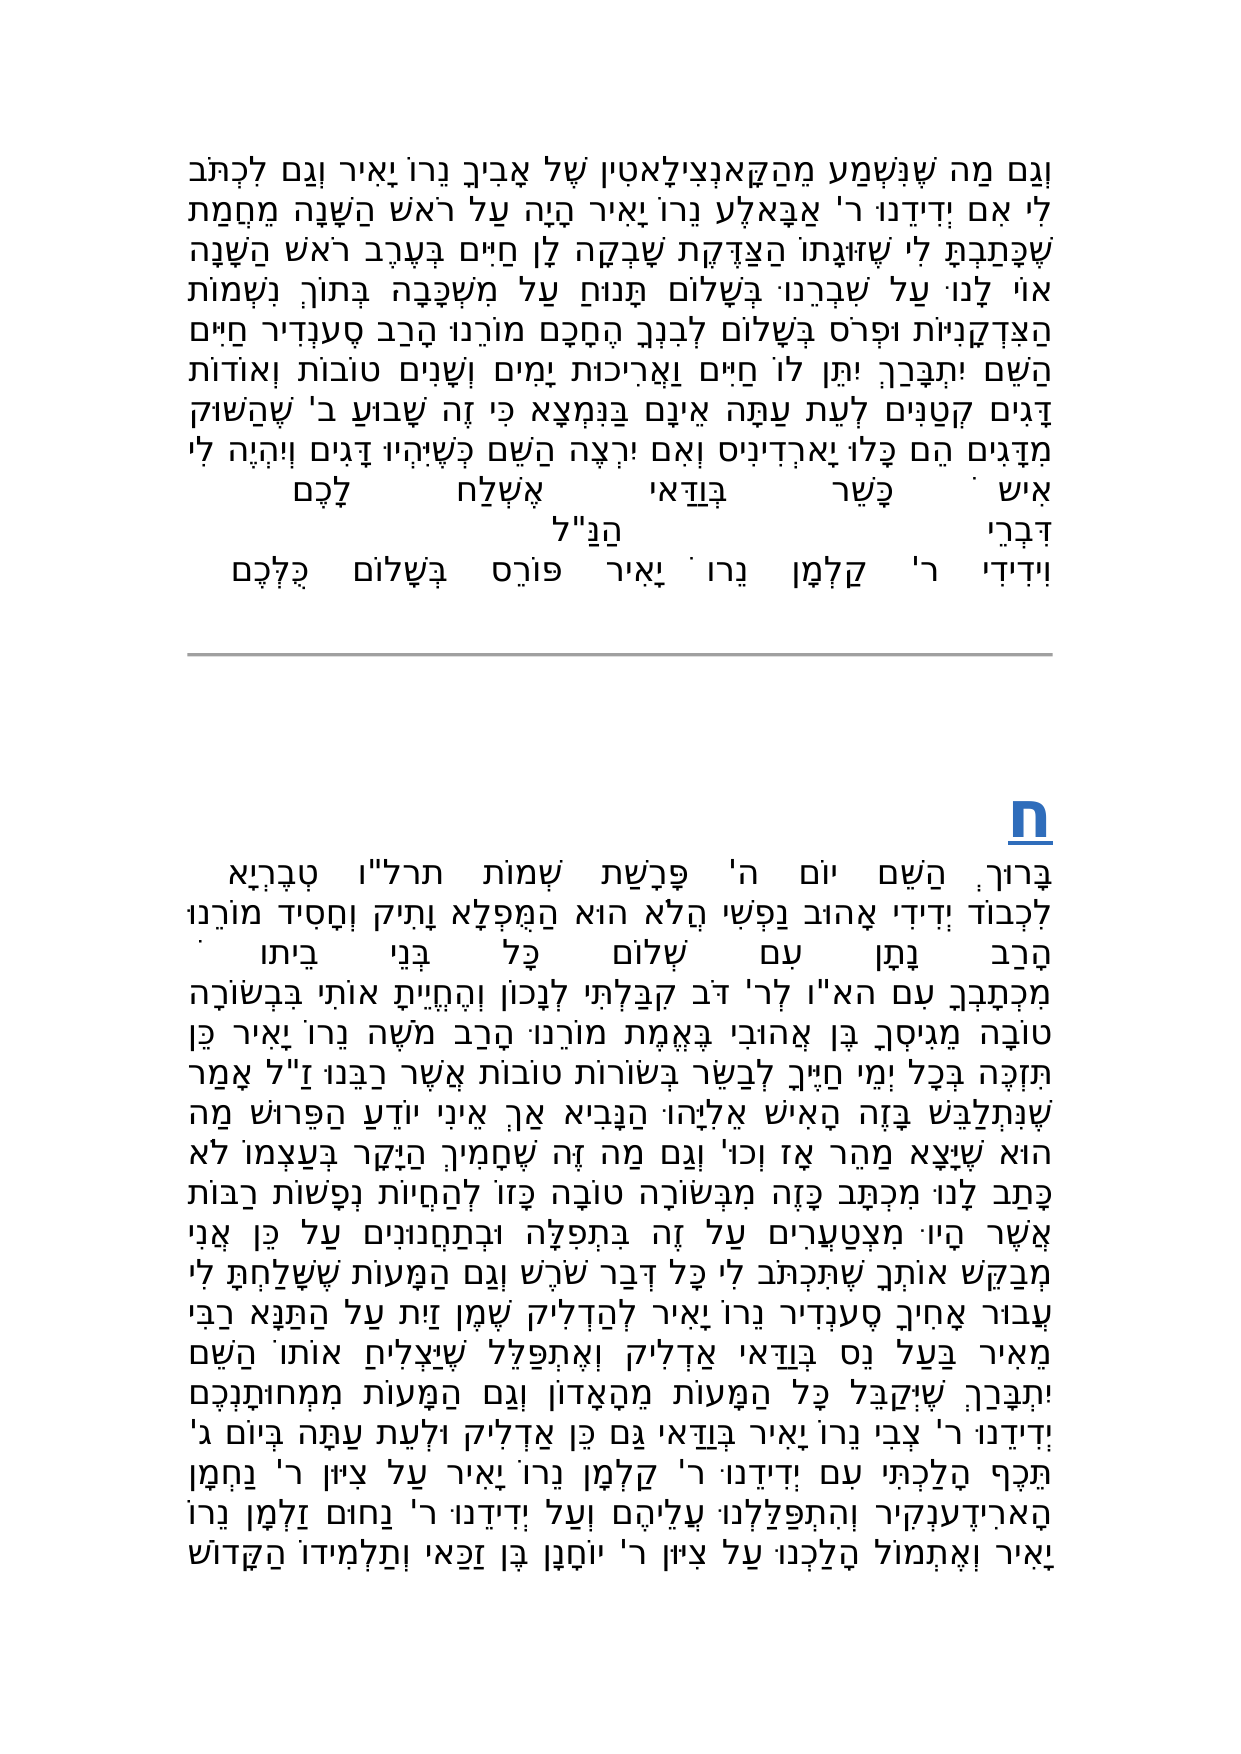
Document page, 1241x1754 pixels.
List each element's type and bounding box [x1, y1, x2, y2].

text [187, 776, 1053, 1573]
text [187, 150, 1053, 619]
